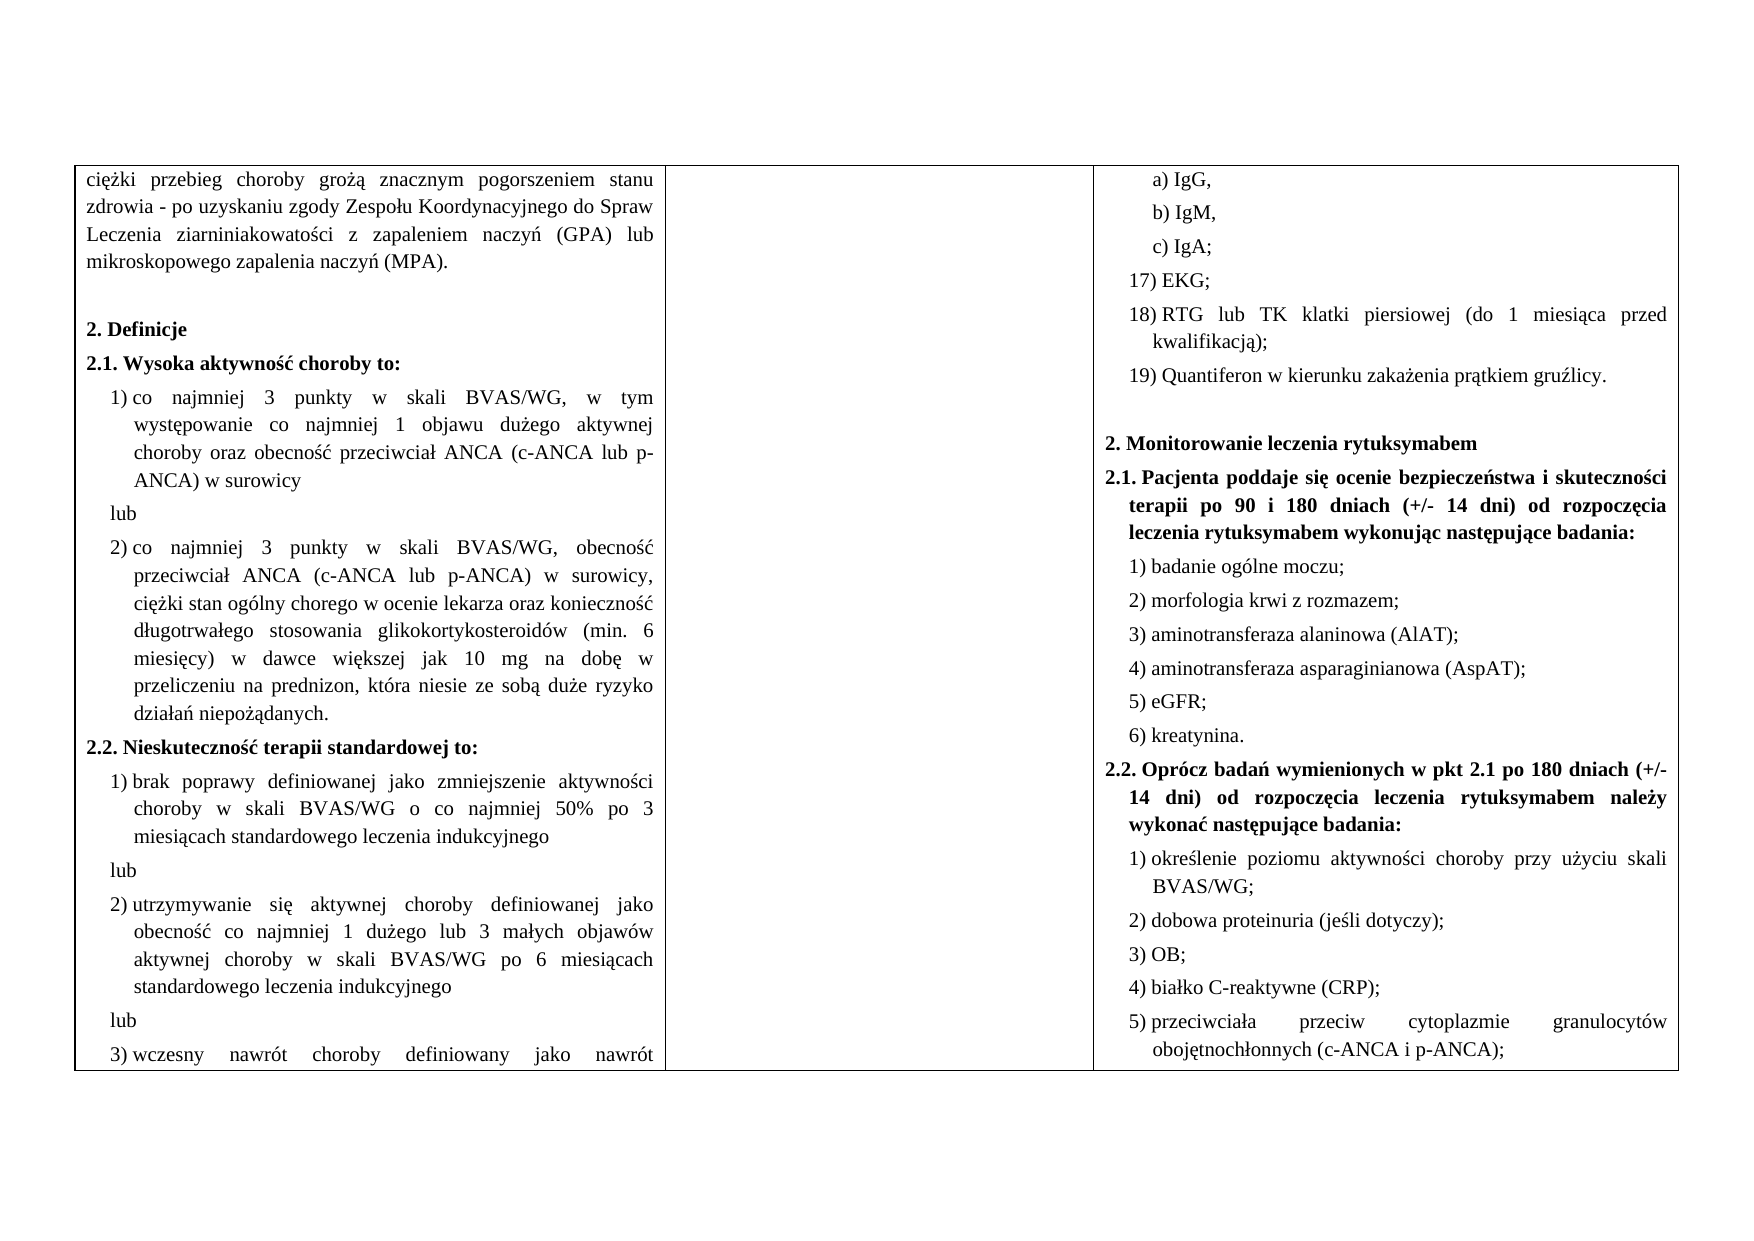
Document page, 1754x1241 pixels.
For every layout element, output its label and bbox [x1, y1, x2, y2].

table_cell [1094, 166, 1678, 1070]
table_cell [666, 166, 1093, 1070]
table_cell [76, 166, 665, 1070]
